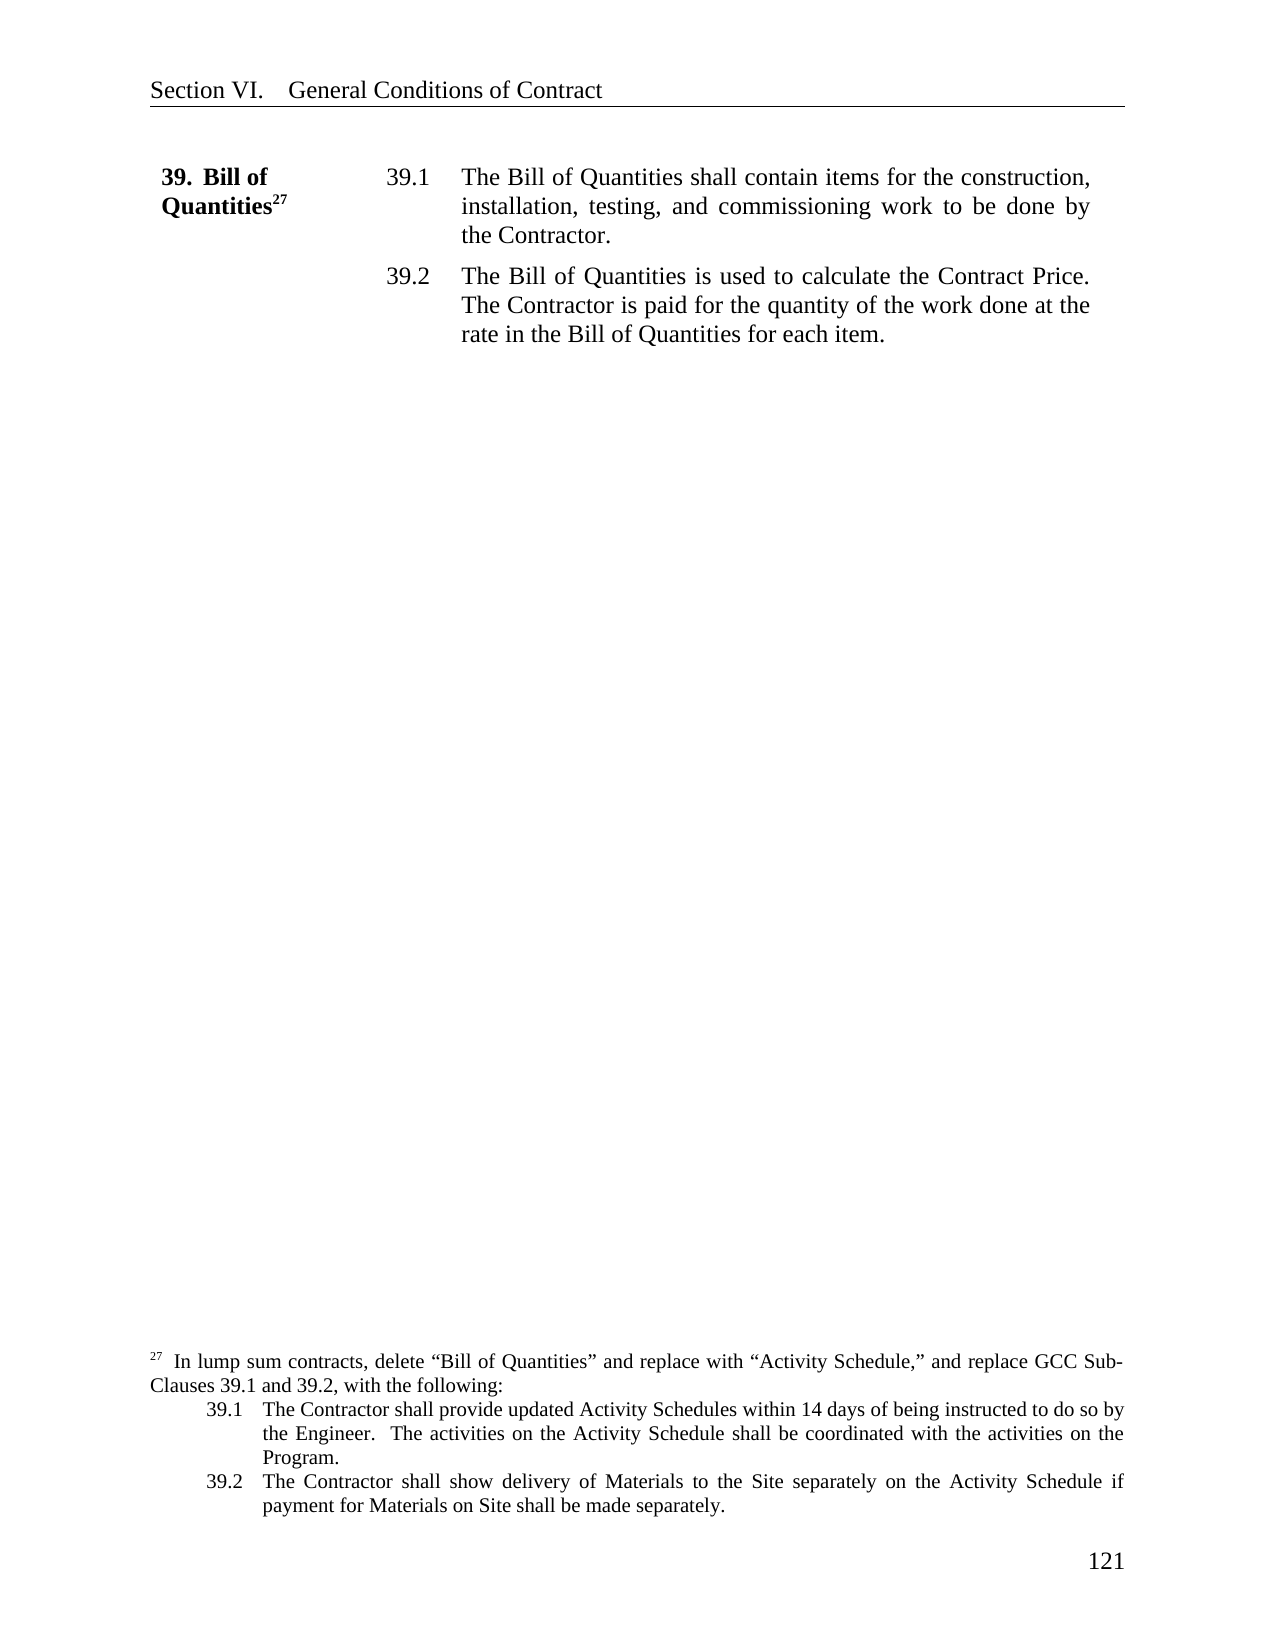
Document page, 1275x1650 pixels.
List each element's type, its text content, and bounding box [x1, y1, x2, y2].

table_header 39.1 The Bill of Quantities shall contain items for the construction, installation, testing, and commissioning work to be done by the Contractor. 39.2 The Bill of Quantities is used to calculate the Contract Price. The Contractor is paid for the quantity of the work done at the rate in the Bill of Quantities for each item. [375, 150, 1102, 360]
table_header Bill of Quantities [150, 150, 375, 360]
